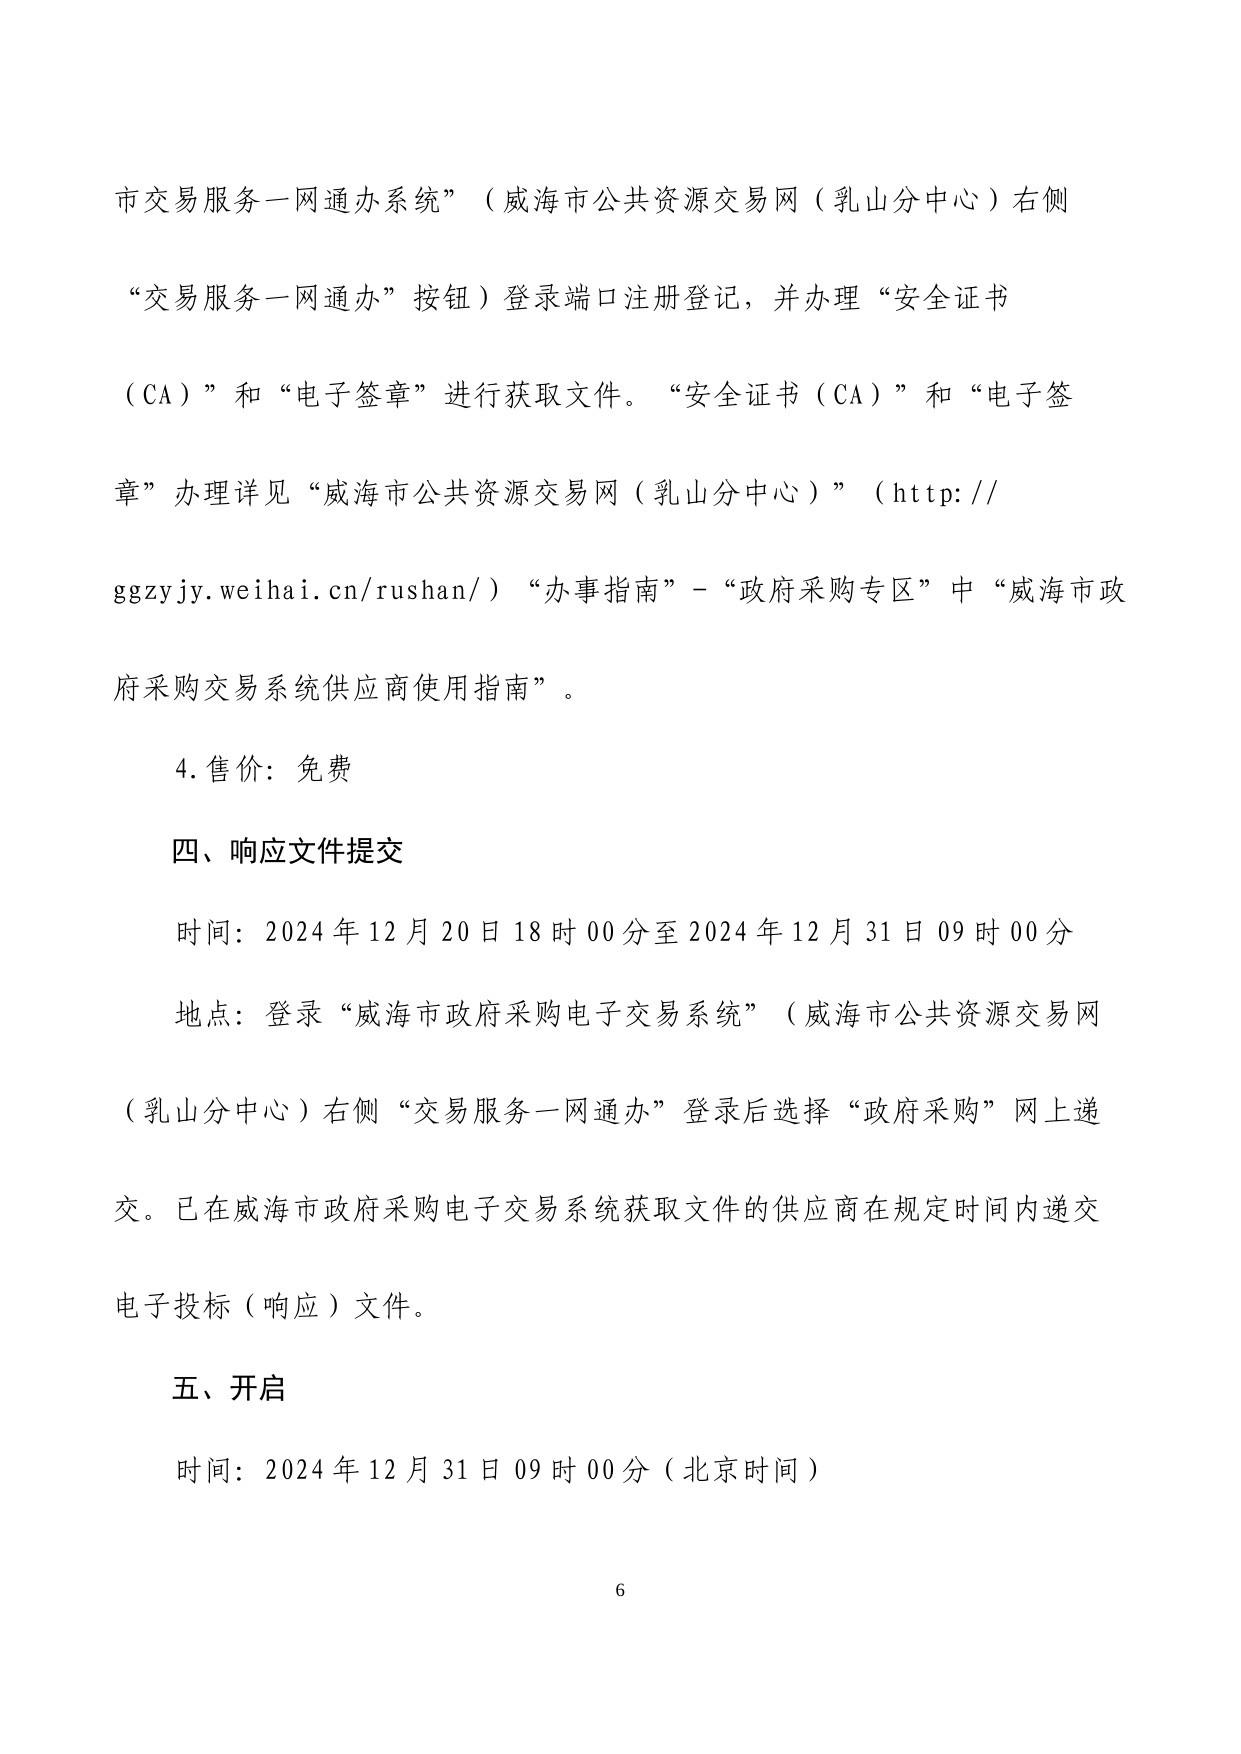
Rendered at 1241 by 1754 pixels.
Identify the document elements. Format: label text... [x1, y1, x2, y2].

text 时间：2024年12月31日09时00分（北京时间） [112, 1435, 1128, 1500]
text 五、开启 [112, 1353, 1128, 1418]
text 四、响应文件提交 [112, 816, 1128, 881]
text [112, 166, 1128, 718]
text 4.售价：免费 [112, 734, 1128, 799]
text 地点：登录“威海市政府采购电子交易系统”（威海市公共资源交易网（乳山分中心）右侧“交易服务一网通办”登录后选择“政府采购”网上递交。已在威海市政府采购电子交易系统获取文件的供应商在规定时间内递交电子投标（响应）文件。 [112, 979, 1128, 1337]
text 时间：2024年12月20日18时00分至2024年12月31日09时00分 [112, 898, 1128, 963]
